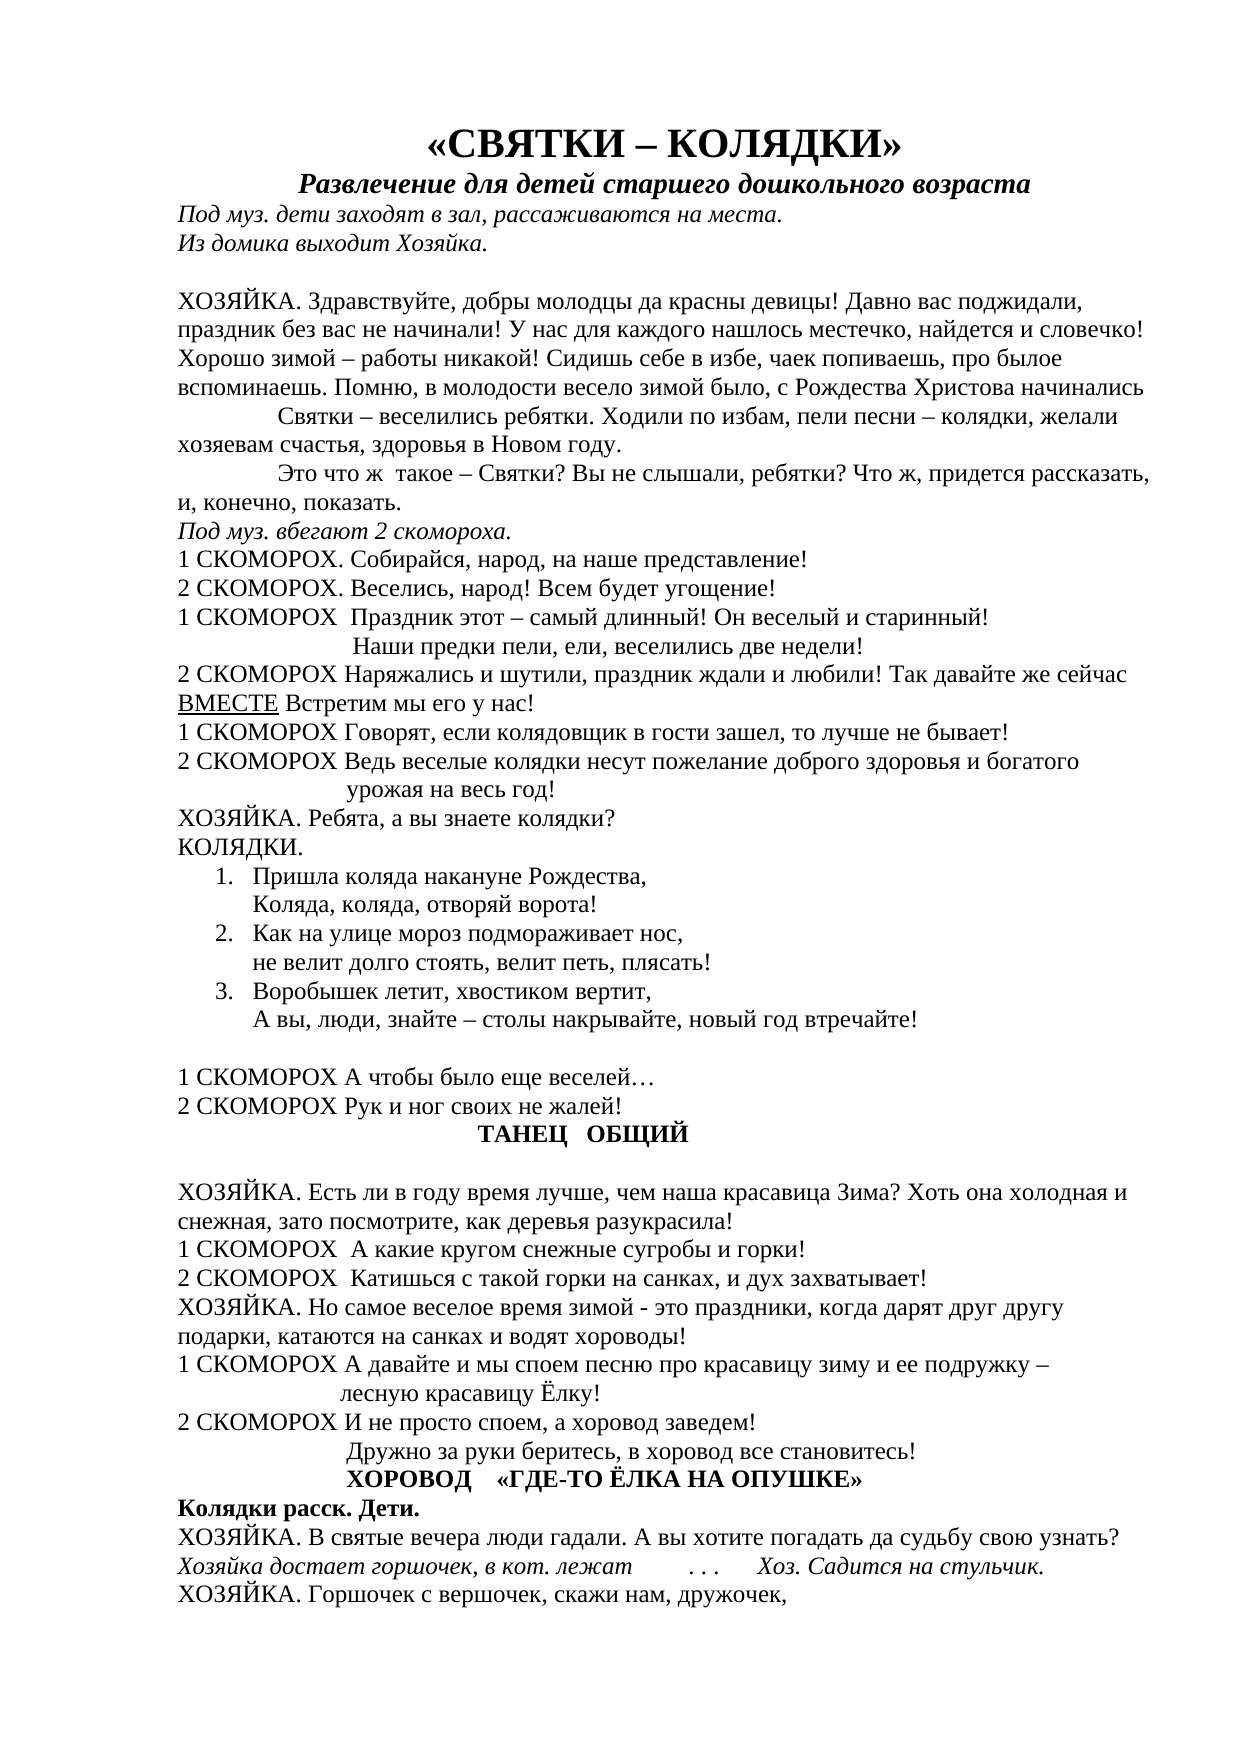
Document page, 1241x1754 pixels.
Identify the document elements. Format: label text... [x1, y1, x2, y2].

text Под муз. дети заходят в зал, рассаживаются на места. [177, 199, 1152, 228]
list 1 СКОМОРОХ А давайте и мы споем песню про красавицу зиму и ее подружку – [177, 1349, 1152, 1378]
text 1 СКОМОРОХ Праздник этот – самый длинный! Он веселый и старинный! [177, 602, 1152, 631]
text «СВЯТКИ – КОЛЯДКИ» [177, 118, 1152, 166]
list Воробышек летит, хвостиком вертит, [215, 976, 1152, 1004]
list ХОЗЯЙКА. Есть ли в году время лучше, чем наша красавица Зима? Хоть она холодная и снежная, зато посмотрите, как деревья разукрасила! [177, 1177, 1152, 1234]
text 1 СКОМОРОХ. Собирайся, народ, на наше представление! [177, 544, 1152, 573]
text 2 СКОМОРОХ Ведь веселые колядки несут пожелание доброго здоровья и богатого [177, 746, 1152, 774]
list ХОЗЯЙКА. Но самое веселое время зимой - это праздники, когда дарят друг другу подарки, катаются на санках и водят хороводы! [177, 1292, 1152, 1349]
list Как на улице мороз подмораживает нос, [215, 918, 1152, 947]
list 1 СКОМОРОХ А какие кругом снежные сугробы и горки! [177, 1234, 1152, 1263]
list А вы, люди, знайте – столы накрывайте, новый год втречайте! [252, 1004, 1152, 1033]
text 1 СКОМОРОХ Говорят, если колядовщик в гости зашел, то лучше не бывает! [177, 717, 1152, 746]
text ХОЗЯЙКА. Здравствуйте, добры молодцы да красны девицы! Давно вас поджидали, праздник без вас не начинали! У нас для каждого нашлось местечко, найдется и словечко! [177, 286, 1152, 343]
text Святки – веселились ребятки. Ходили по избам, пели песни – колядки, желали хозяевам счастья, здоровья в Новом году. [177, 401, 1152, 458]
list 2 СКОМОРОХ Рук и ног своих не жалей! [177, 1091, 1152, 1119]
list ХОРОВОД «ГДЕ-ТО ЁЛКА НА ОПУШКЕ» [177, 1464, 1152, 1493]
text 2 СКОМОРОХ. Веселись, народ! Всем будет угощение! [177, 573, 1152, 602]
text КОЛЯДКИ. [177, 832, 1152, 861]
text Под муз. вбегают 2 скомороха. [177, 516, 1152, 544]
list Пришла коляда накануне Рождества, [215, 861, 1152, 889]
text Наши предки пели, ели, веселились две недели! [177, 631, 1152, 659]
list не велит долго стоять, велит петь, плясать! [252, 947, 1152, 976]
list ХОЗЯЙКА. Горшочек с вершочек, скажи нам, дружочек, [177, 1579, 1152, 1608]
list 2 СКОМОРОХ И не просто споем, а хоровод заведем! [177, 1407, 1152, 1436]
list ХОЗЯЙКА. В святые вечера люди гадали. А вы хотите погадать да судьбу свою узнать? [177, 1522, 1152, 1551]
text Из домика выходит Хозяйка. [177, 228, 1152, 257]
text 2 СКОМОРОХ Наряжались и шутили, праздник ждали и любили! Так давайте же сейчас [177, 659, 1152, 688]
list 2 СКОМОРОХ Катишься с такой горки на санках, и дух захватывает! [177, 1263, 1152, 1292]
list лесную красавицу Ёлку! [177, 1378, 1152, 1407]
list 1 СКОМОРОХ А чтобы было еще веселей… [177, 1062, 1152, 1091]
list ТАНЕЦ ОБЩИЙ [177, 1119, 1152, 1148]
text ХОЗЯЙКА. Ребята, а вы знаете колядки? [177, 803, 1152, 832]
text Хорошо зимой – работы никакой! Сидишь себе в избе, чаек попиваешь, про былое вспоминаешь. Помню, в молодости весело зимой было, с Рождества Христова начинались [177, 343, 1152, 401]
list Дружно за руки беритесь, в хоровод все становитесь! [177, 1436, 1152, 1464]
list Колядки расск. Дети. [177, 1493, 1152, 1522]
list Хозяйка достает горшочек, в кот. лежат . . . Хоз. Садится на стульчик. [177, 1551, 1152, 1579]
text Развлечение для детей старшего дошкольного возраста [177, 166, 1152, 199]
text урожая на весь год! [177, 774, 1152, 803]
text Это что ж такое – Святки? Вы не слышали, ребятки? Что ж, придется рассказать, и, конечно, показать. [177, 458, 1152, 516]
text Коляда, коляда, отворяй ворота! [215, 889, 1152, 918]
text ВМЕСТЕ Встретим мы его у нас! [177, 688, 1152, 717]
